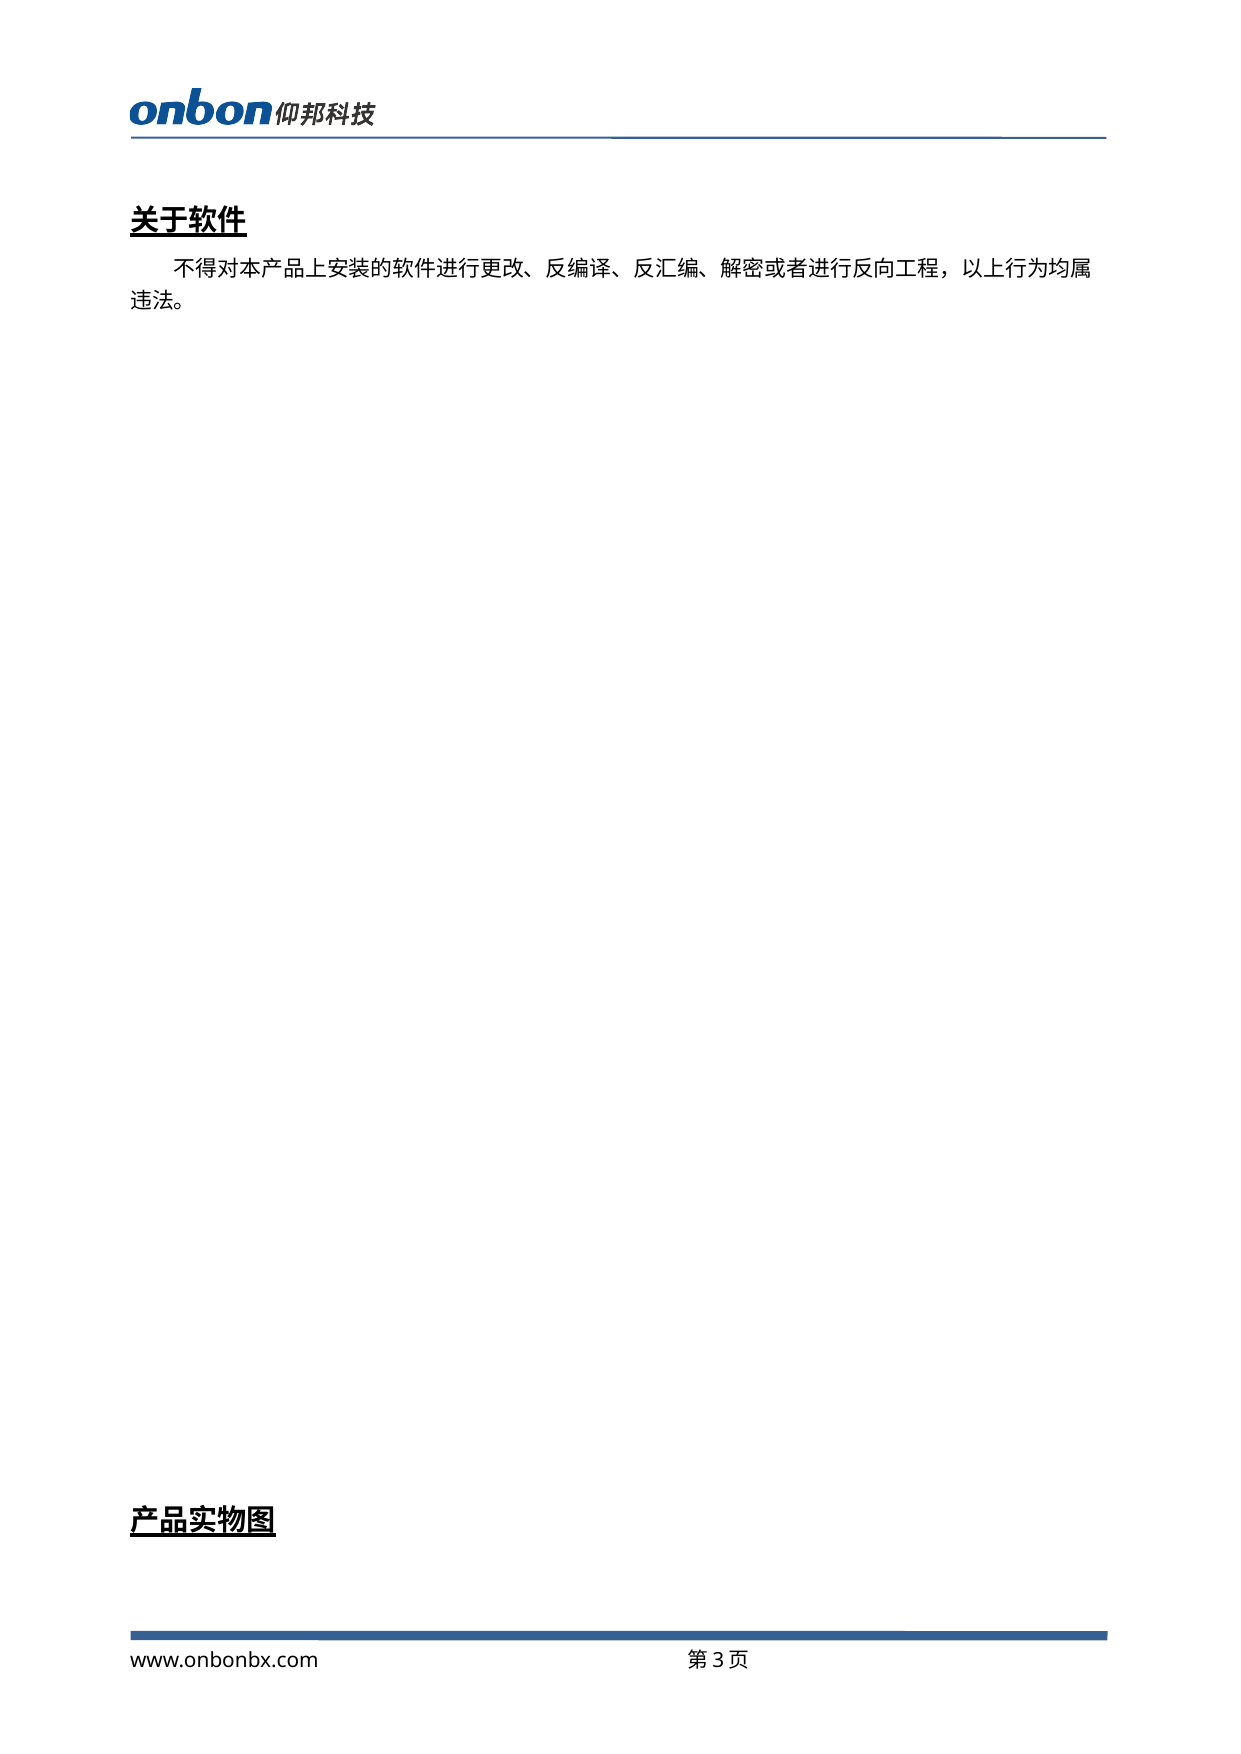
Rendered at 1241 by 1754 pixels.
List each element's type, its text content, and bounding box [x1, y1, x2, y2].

picture [129, 88, 376, 126]
text 关于软件 [130, 185, 1110, 250]
text 产品实物图 [130, 1485, 1110, 1550]
text 不得对本产品上安装的软件进行更改、反编译、反汇编、解密或者进行反向工程，以上行为均属违法。 [130, 250, 1110, 315]
